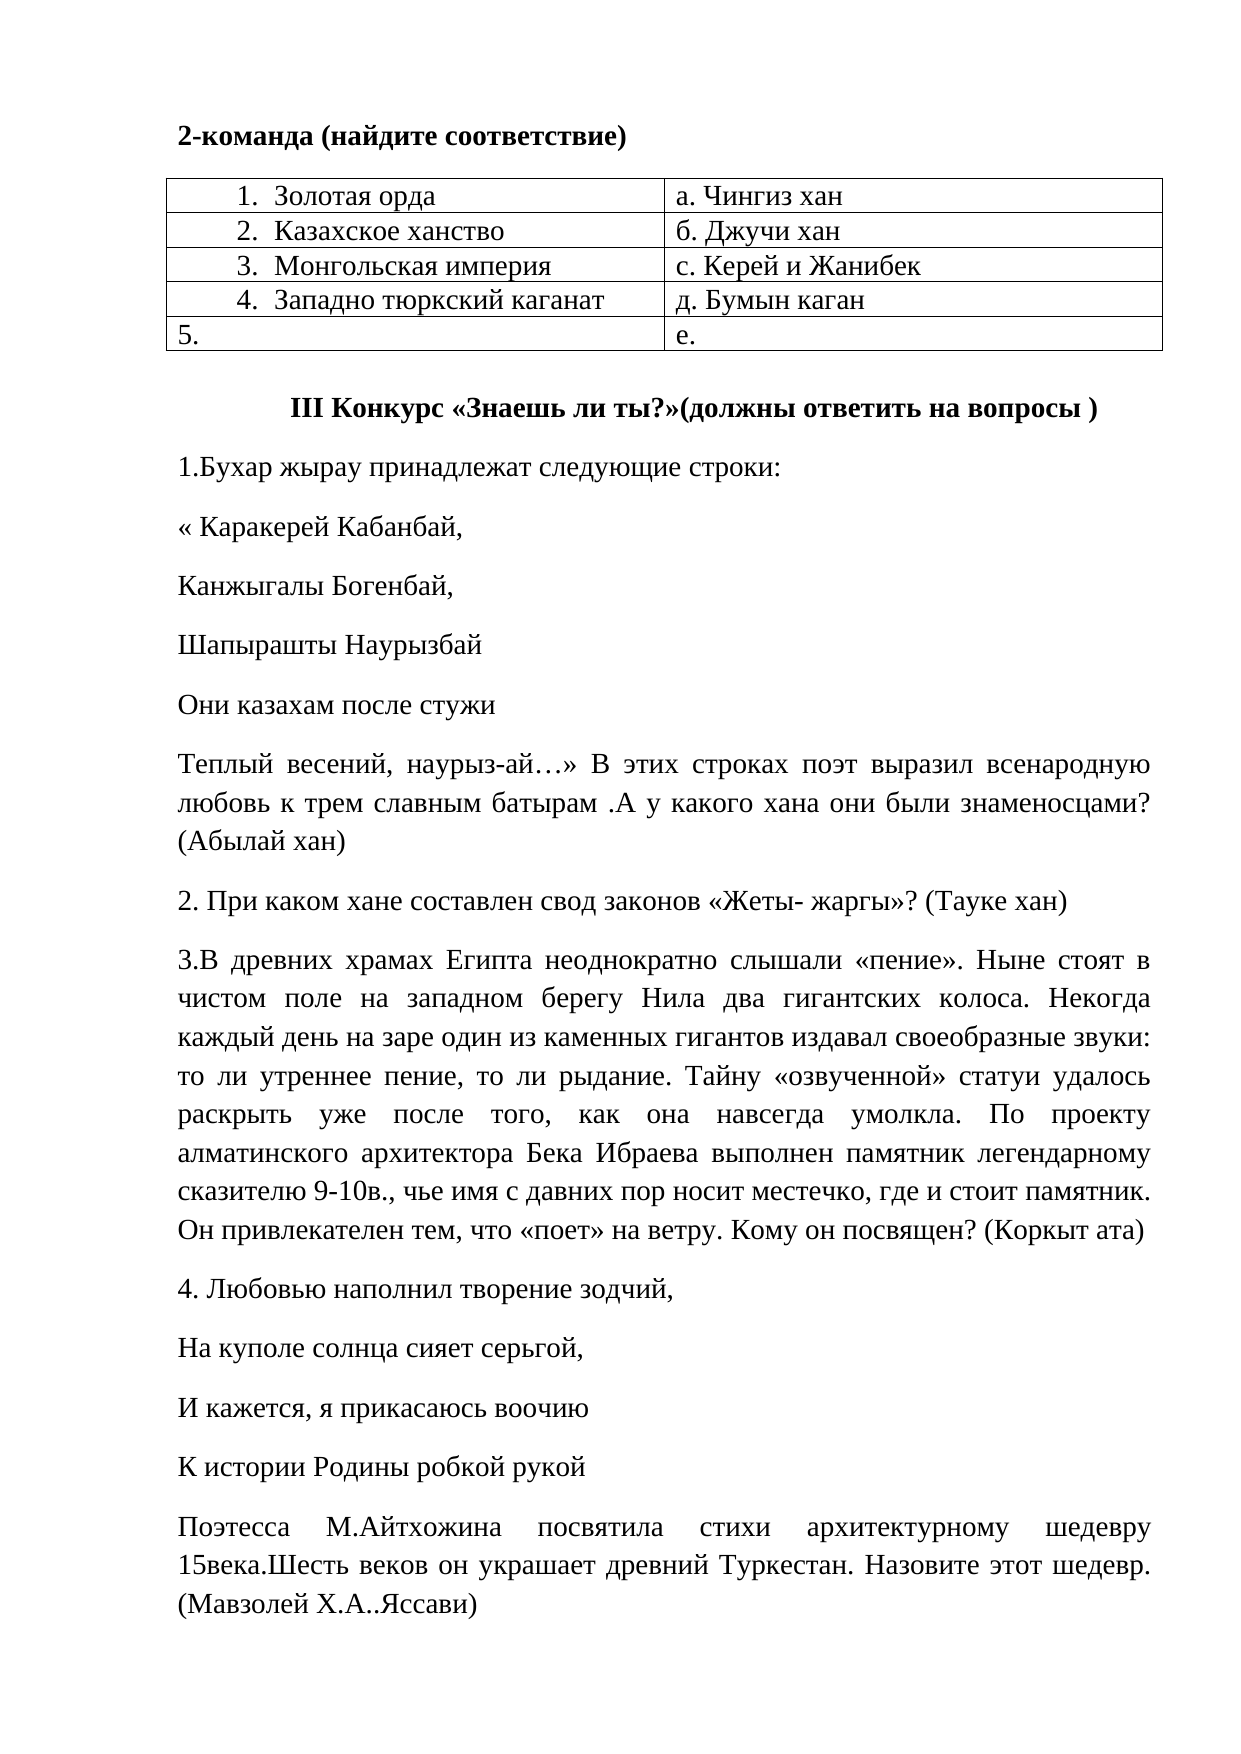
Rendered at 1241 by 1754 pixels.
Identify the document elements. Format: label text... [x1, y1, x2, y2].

text Они казахам после стужи [177, 687, 1152, 720]
text 4. Любовью наполнил творение зодчий, [177, 1271, 1152, 1305]
text И кажется, я прикасаюсь воочию [177, 1390, 1152, 1423]
table_cell Западно тюркский каганат [167, 282, 664, 316]
text 2-команда (найдите соответствие) [177, 118, 1152, 152]
table_cell е. [665, 317, 1162, 350]
text Теплый весений, наурыз-ай…» В этих строках поэт выразил всенародную любовь к трем славным батырам .А у какого хана они были знаменосцами? (Абылай хан) [177, 746, 1152, 857]
table_cell д. Бумын каган [665, 282, 1162, 316]
text 3.В древних храмах Египта неоднократно слышали «пение». Ныне стоят в чистом поле на западном берегу Нила два гигантских колоса. Некогда каждый день на заре один из каменных гигантов издавал своеобразные звуки: то ли утреннее пение, то ли рыдание. Тайну «озвученной» статуи удалось раскрыть уже после того, как она навсегда умолкла. По проекту алматинского архитектора Бека Ибраева выполнен памятник легендарному сказителю 9-10в., чье имя с давних пор носит местечко, где и стоит памятник. Он привлекателен тем, что «поет» на ветру. Кому он посвящен? (Коркыт ата) [177, 942, 1152, 1245]
text К истории Родины робкой рукой [177, 1449, 1152, 1483]
table_cell с. Керей и Жанибек [665, 248, 1162, 281]
text Поэтесса М.Айтхожина посвятила стихи архитектурному шедевру 15века.Шесть веков он украшает древний Туркестан. Назовите этот шедевр. (Мавзолей Х.А..Яссави) [177, 1509, 1152, 1619]
text 2. При каком хане составлен свод законов «Жеты- жаргы»? (Тауке хан) [177, 883, 1152, 916]
table_header а. Чингиз хан [665, 179, 1162, 212]
text 1.Бухар жырау принадлежат следующие строки: [177, 449, 1152, 483]
text « Каракерей Кабанбай, [177, 509, 1152, 542]
table_cell 5. [167, 317, 664, 350]
table_cell б. Джучи хан [665, 213, 1162, 247]
text На куполе солнца сияет серьгой, [177, 1331, 1152, 1364]
text Шапырашты Наурызбай [177, 627, 1152, 661]
list III Конкурс «Знаешь ли ты?»(должны ответить на вопросы ) [290, 390, 1152, 423]
text Канжыгалы Богенбай, [177, 568, 1152, 602]
table_cell Казахское ханство [167, 213, 664, 247]
table_cell Монгольская империя [167, 248, 664, 281]
table_header Золотая орда [167, 179, 664, 212]
